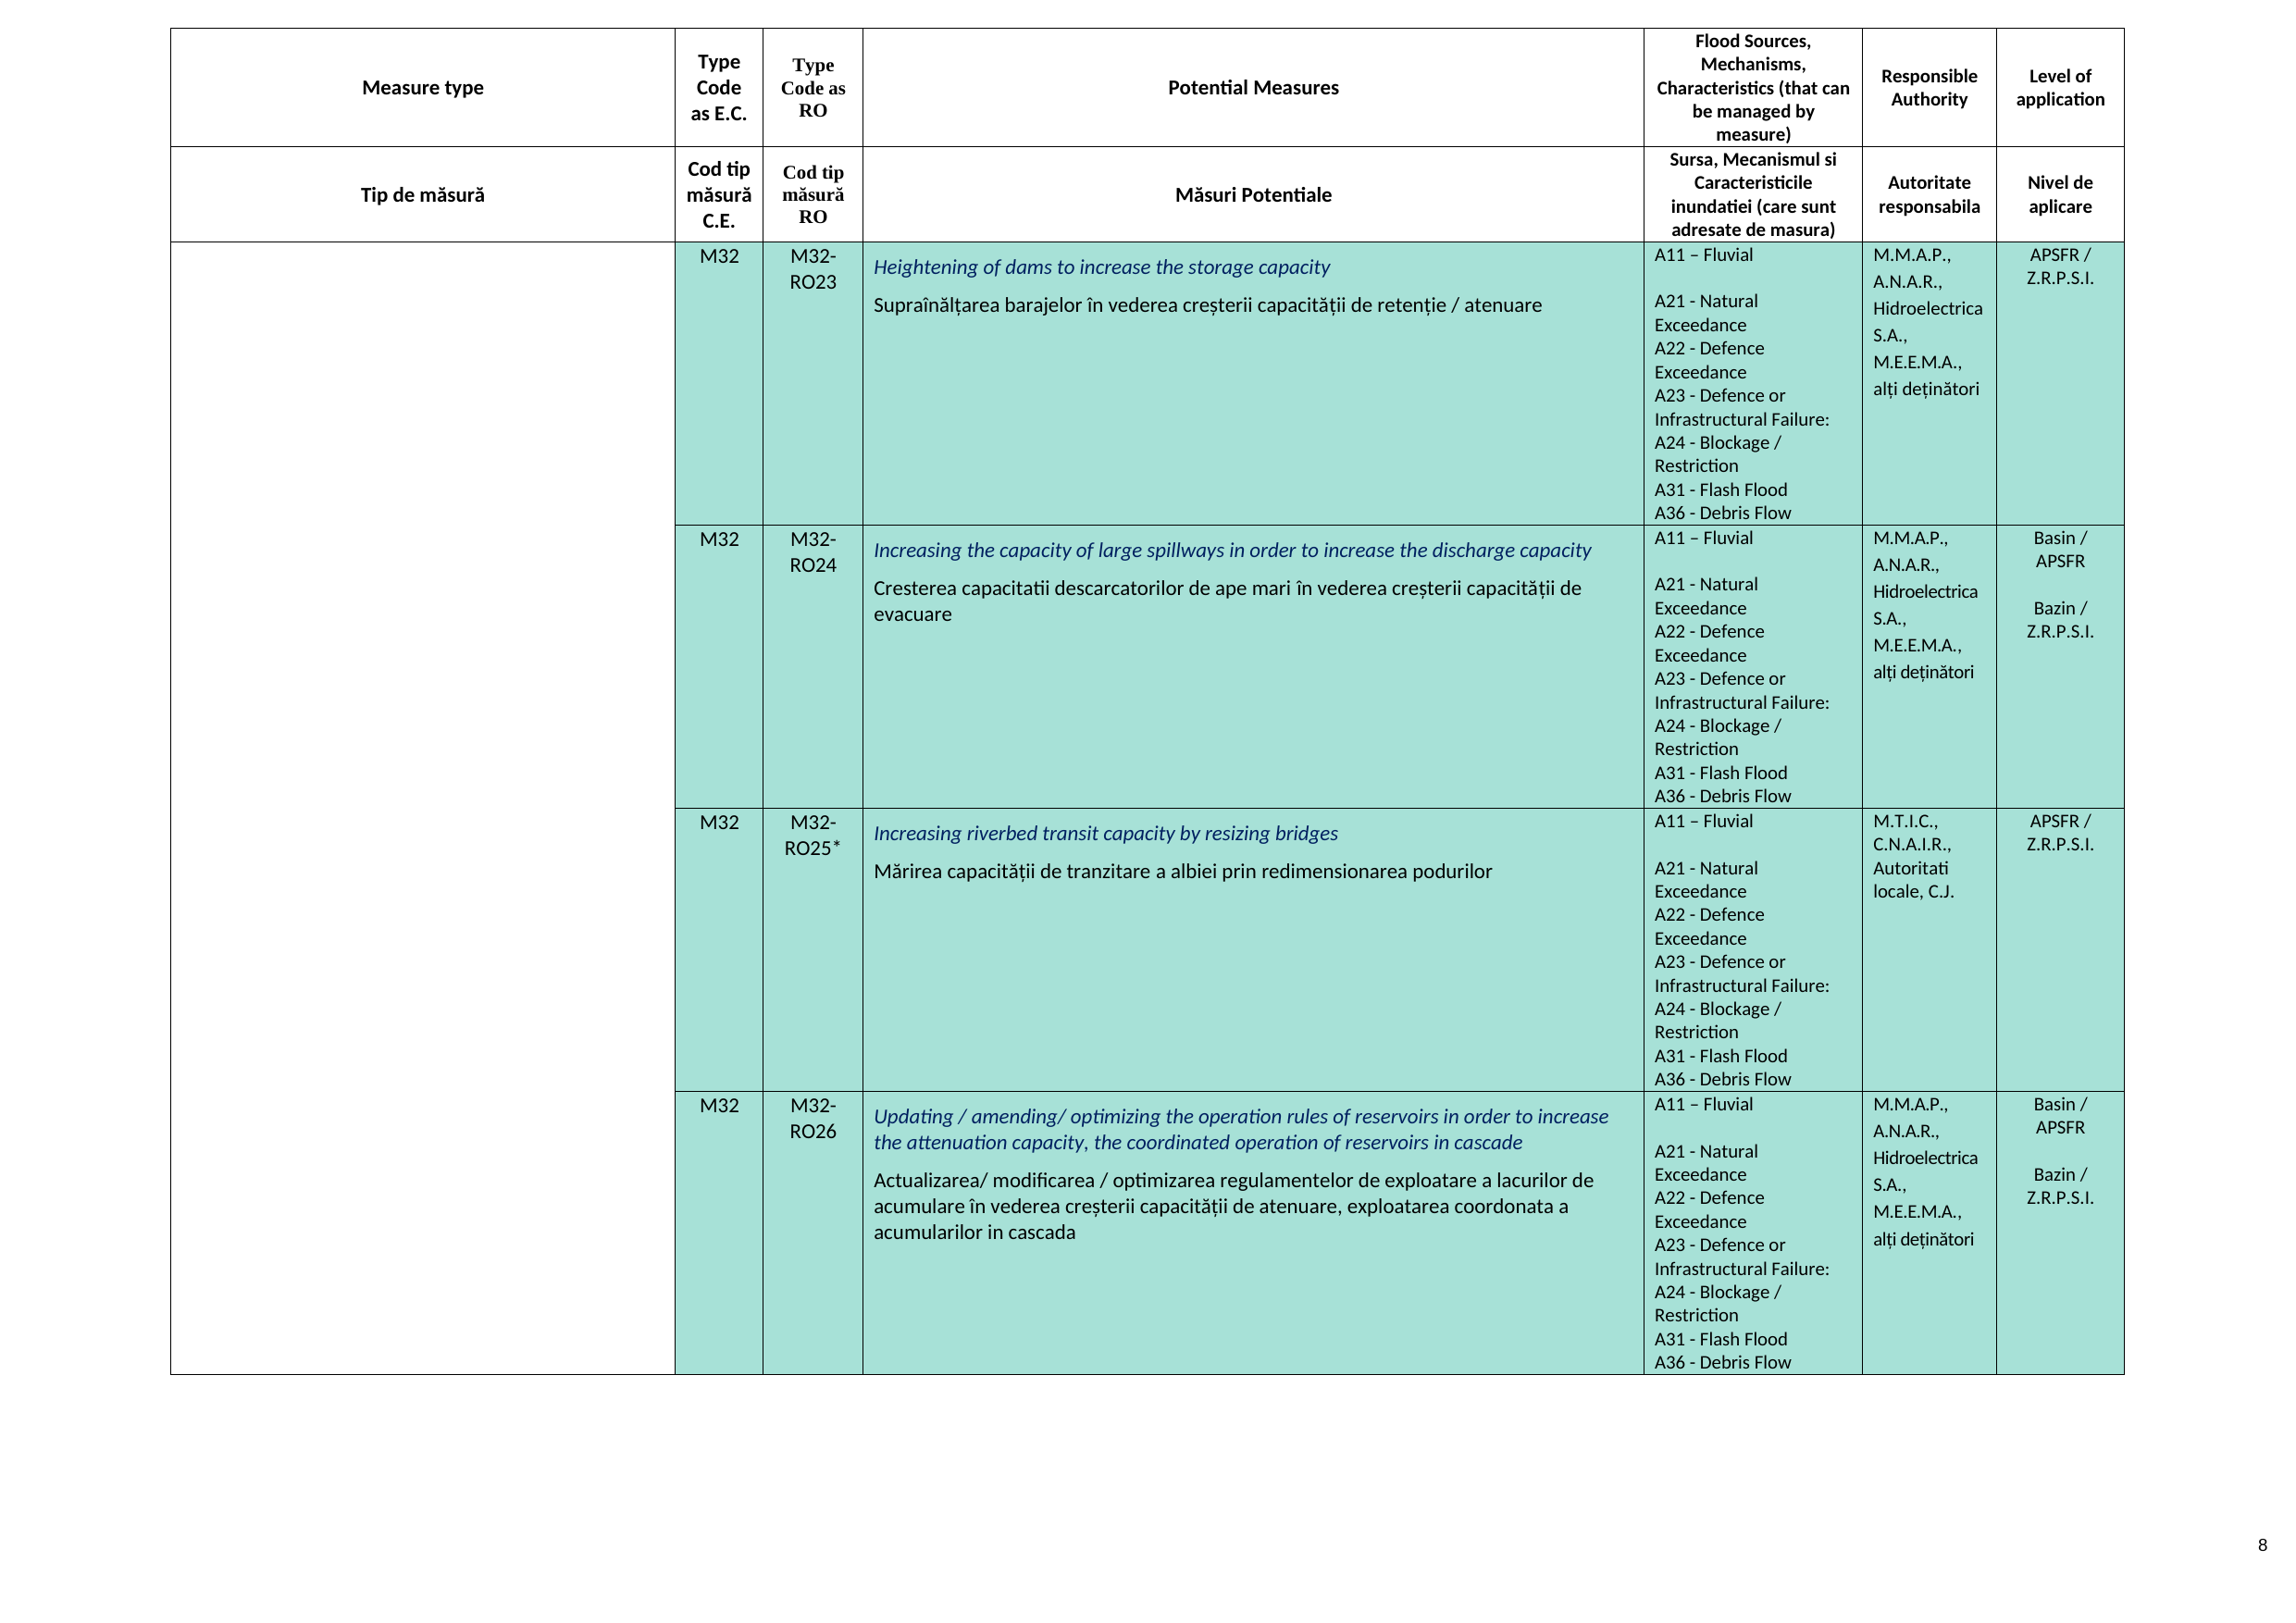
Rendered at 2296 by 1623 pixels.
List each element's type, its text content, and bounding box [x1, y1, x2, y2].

table_cell M32 [676, 526, 763, 808]
table_cell M32 [676, 809, 763, 1091]
table_cell M.T.I.C., C.N.A.I.R., Autoritati locale, C.J. [1863, 809, 1996, 1091]
table_cell Increasing riverbed transit capacity by resizing bridges Mărirea capacităţii de tranzitare a albiei prin redimensionarea podurilor [863, 809, 1644, 1091]
table_cell Tip de măsură [171, 147, 675, 242]
table_cell Sursa, Mecanismul si Caracteristicile inundatiei (care sunt adresate de masura) [1644, 147, 1862, 242]
table_header Type Code as RO [763, 29, 863, 146]
table_cell M.M.A.P., A.N.A.R., Hidroelectrica S.A., M.E.E.M.A., alţi deţinători [1863, 1092, 1996, 1374]
table_cell M.M.A.P., A.N.A.R., Hidroelectrica S.A., M.E.E.M.A., alți deținători [1863, 242, 1996, 525]
table_header Type Code as E.C. [676, 29, 763, 146]
table_cell M32 [676, 1092, 763, 1374]
table_cell Autoritate responsabila [1863, 147, 1996, 242]
table_header Potential Measures [863, 29, 1644, 146]
table_cell Cod tip măsură C.E. [676, 147, 763, 242]
table_cell M32 [676, 242, 763, 525]
table_cell Increasing the capacity of large spillways in order to increase the discharge capacity Cresterea capacitatii descarcatorilor de ape mari în vederea creșterii capacității de evacuare [863, 526, 1644, 808]
table_cell Cod tip măsură RO [763, 147, 863, 242]
table_cell APSFR / Z.R.P.S.I. [1997, 809, 2124, 1091]
table_header Responsible Authority [1863, 29, 1996, 146]
table_header Level of application [1997, 29, 2124, 146]
table_cell M32-RO25* [763, 809, 863, 1091]
table_cell Basin / APSFR Bazin / Z.R.P.S.I. [1997, 1092, 2124, 1374]
table_cell Heightening of dams to increase the storage capacity Supraînălțarea barajelor în vederea creșterii capacității de retenție / atenuare [863, 242, 1644, 525]
table_cell M32-RO26 [763, 1092, 863, 1374]
table_cell Măsuri Potentiale [863, 147, 1644, 242]
table_cell Nivel de aplicare [1997, 147, 2124, 242]
table_header Flood Sources, Mechanisms, Characteristics (that can be managed by measure) [1644, 29, 1862, 146]
table_cell APSFR / Z.R.P.S.I. [1997, 242, 2124, 525]
table_header Measure type [171, 29, 675, 146]
table_cell M32-RO24 [763, 526, 863, 808]
table_cell M.M.A.P., A.N.A.R., Hidroelectrica S.A., M.E.E.M.A., alţi deţinători [1863, 526, 1996, 808]
table_cell Basin / APSFR Bazin / Z.R.P.S.I. [1997, 526, 2124, 808]
table_cell M32-RO23 [763, 242, 863, 525]
table_cell Updating / amending/ optimizing the operation rules of reservoirs in order to increase the attenuation capacity, the coordinated operation of reservoirs in cascade Actualizarea/ modificarea / optimizarea regulamentelor de exploatare a lacurilor de acumulare în vederea creșterii capacităţii de atenuare, exploatarea coordonata a acumularilor in cascada [863, 1092, 1644, 1374]
